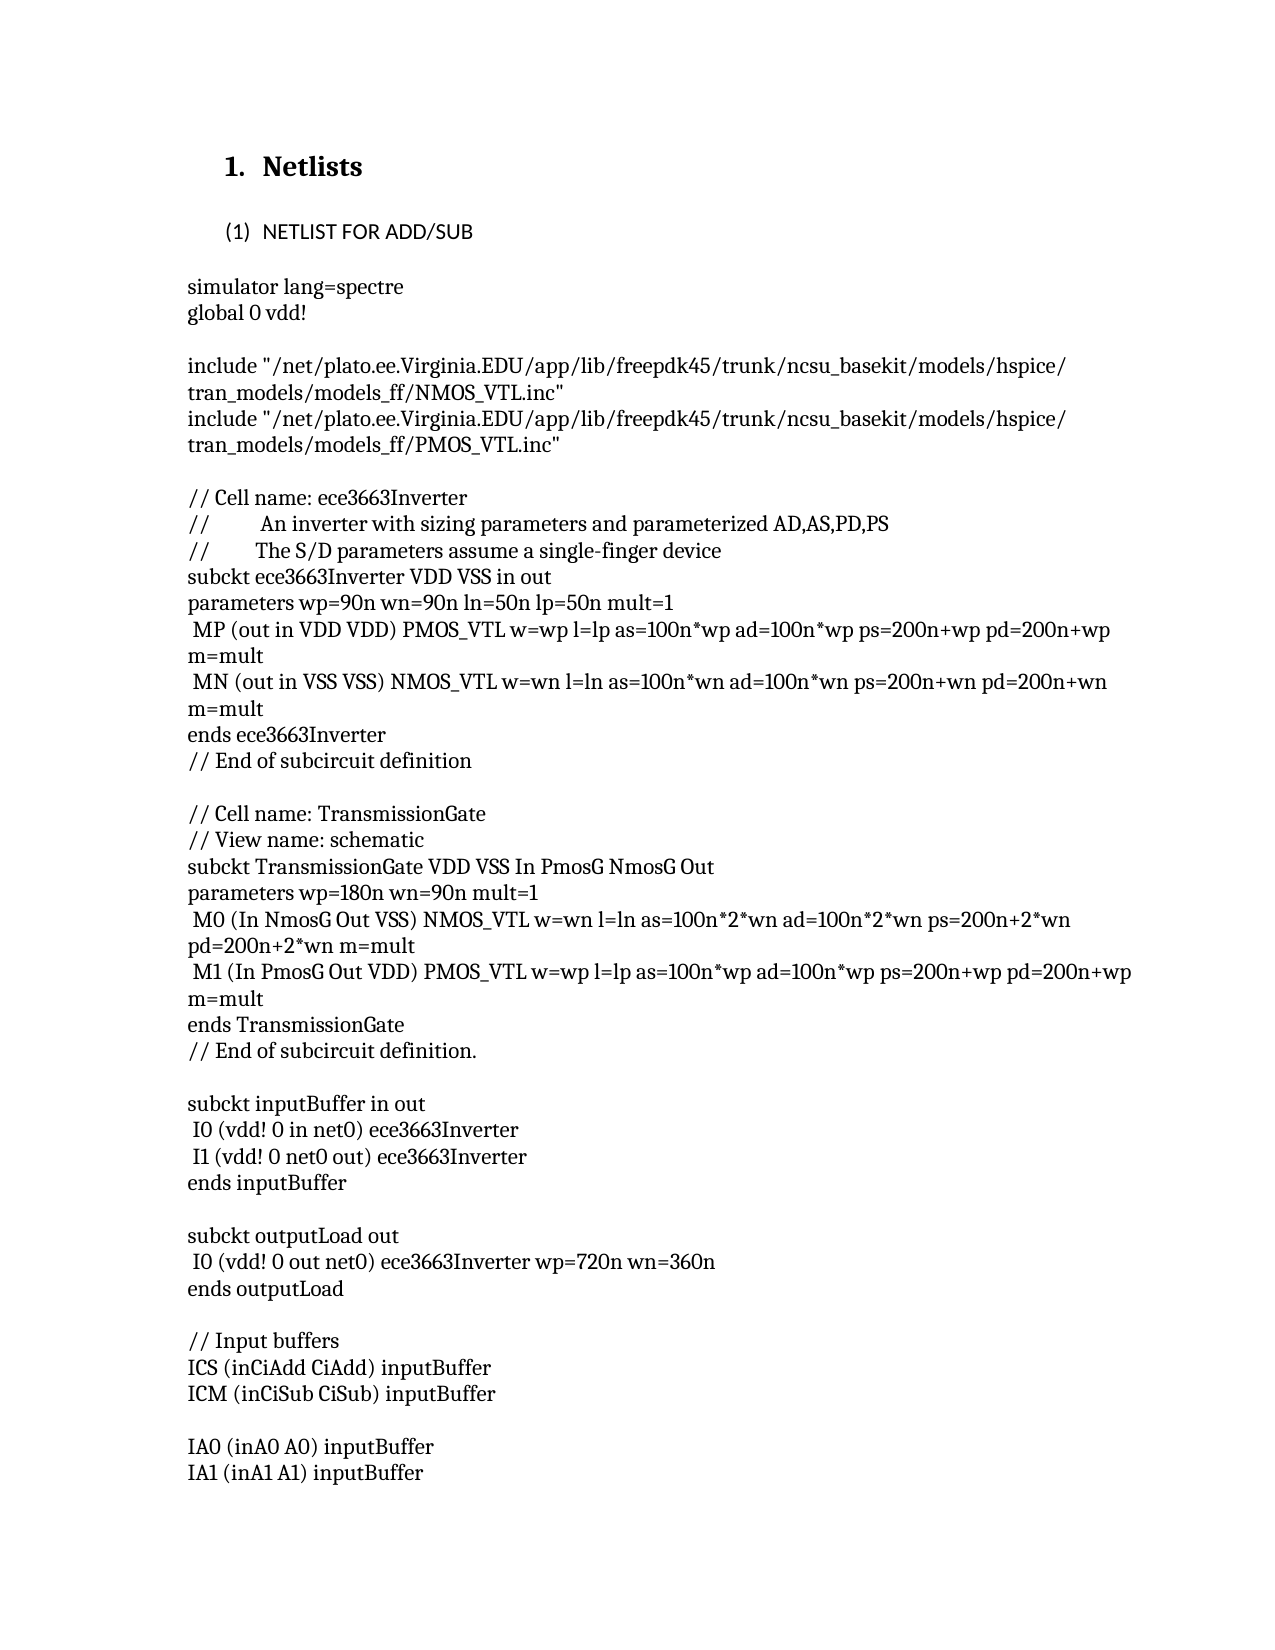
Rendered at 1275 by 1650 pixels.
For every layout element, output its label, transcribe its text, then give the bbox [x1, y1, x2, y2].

text subckt inputBuffer in out [187, 1091, 1162, 1117]
text ends inputBuffer [187, 1170, 1162, 1196]
text ICM (inCiSub CiSub) inputBuffer [187, 1381, 1162, 1407]
text parameters wp=180n wn=90n mult=1 [187, 880, 1162, 906]
text IA0 (inA0 A0) inputBuffer [187, 1433, 1162, 1460]
list NETLIST FOR ADD/SUB [225, 217, 1162, 245]
text simulator lang=spectre [187, 274, 1162, 300]
text parameters wp=90n wn=90n ln=50n lp=50n mult=1 [187, 590, 1162, 616]
list Netlists [225, 150, 1162, 183]
text // End of subcircuit definition [187, 748, 1162, 774]
text subckt ece3663Inverter VDD VSS in out [187, 564, 1162, 590]
text I0 (vdd! 0 out net0) ece3663Inverter wp=720n wn=360n [187, 1249, 1162, 1275]
text subckt TransmissionGate VDD VSS In PmosG NmosG Out [187, 854, 1162, 880]
text IA1 (inA1 A1) inputBuffer [187, 1460, 1162, 1486]
text global 0 vdd! [187, 300, 1162, 327]
text // Input buffers [187, 1328, 1162, 1354]
text M0 (In NmosG Out VSS) NMOS_VTL w=wn l=ln as=100n*2*wn ad=100n*2*wn ps=200n+2*wn pd=200n+2*wn m=mult [187, 906, 1162, 959]
text MN (out in VSS VSS) NMOS_VTL w=wn l=ln as=100n*wn ad=100n*wn ps=200n+wn pd=200n+wn m=mult [187, 669, 1162, 722]
text I1 (vdd! 0 net0 out) ece3663Inverter [187, 1143, 1162, 1170]
text // End of subcircuit definition. [187, 1038, 1162, 1064]
text include "/net/plato.ee.Virginia.EDU/app/lib/freepdk45/trunk/ncsu_basekit/models/hspice/tran_models/models_ff/PMOS_VTL.inc" [187, 406, 1162, 458]
text // The S/D parameters assume a single-finger device [187, 537, 1162, 564]
text // View name: schematic [187, 827, 1162, 854]
text ends ece3663Inverter [187, 722, 1162, 748]
text // Cell name: TransmissionGate [187, 801, 1162, 827]
text // An inverter with sizing parameters and parameterized AD,AS,PD,PS [187, 511, 1162, 537]
text // Cell name: ece3663Inverter [187, 485, 1162, 511]
text ends TransmissionGate [187, 1012, 1162, 1038]
text include "/net/plato.ee.Virginia.EDU/app/lib/freepdk45/trunk/ncsu_basekit/models/hspice/tran_models/models_ff/NMOS_VTL.inc" [187, 353, 1162, 406]
text subckt outputLoad out [187, 1223, 1162, 1249]
text MP (out in VDD VDD) PMOS_VTL w=wp l=lp as=100n*wp ad=100n*wp ps=200n+wp pd=200n+wp m=mult [187, 616, 1162, 669]
text M1 (In PmosG Out VDD) PMOS_VTL w=wp l=lp as=100n*wp ad=100n*wp ps=200n+wp pd=200n+wp m=mult [187, 959, 1162, 1012]
text ends outputLoad [187, 1275, 1162, 1302]
text ICS (inCiAdd CiAdd) inputBuffer [187, 1354, 1162, 1381]
text I0 (vdd! 0 in net0) ece3663Inverter [187, 1117, 1162, 1143]
